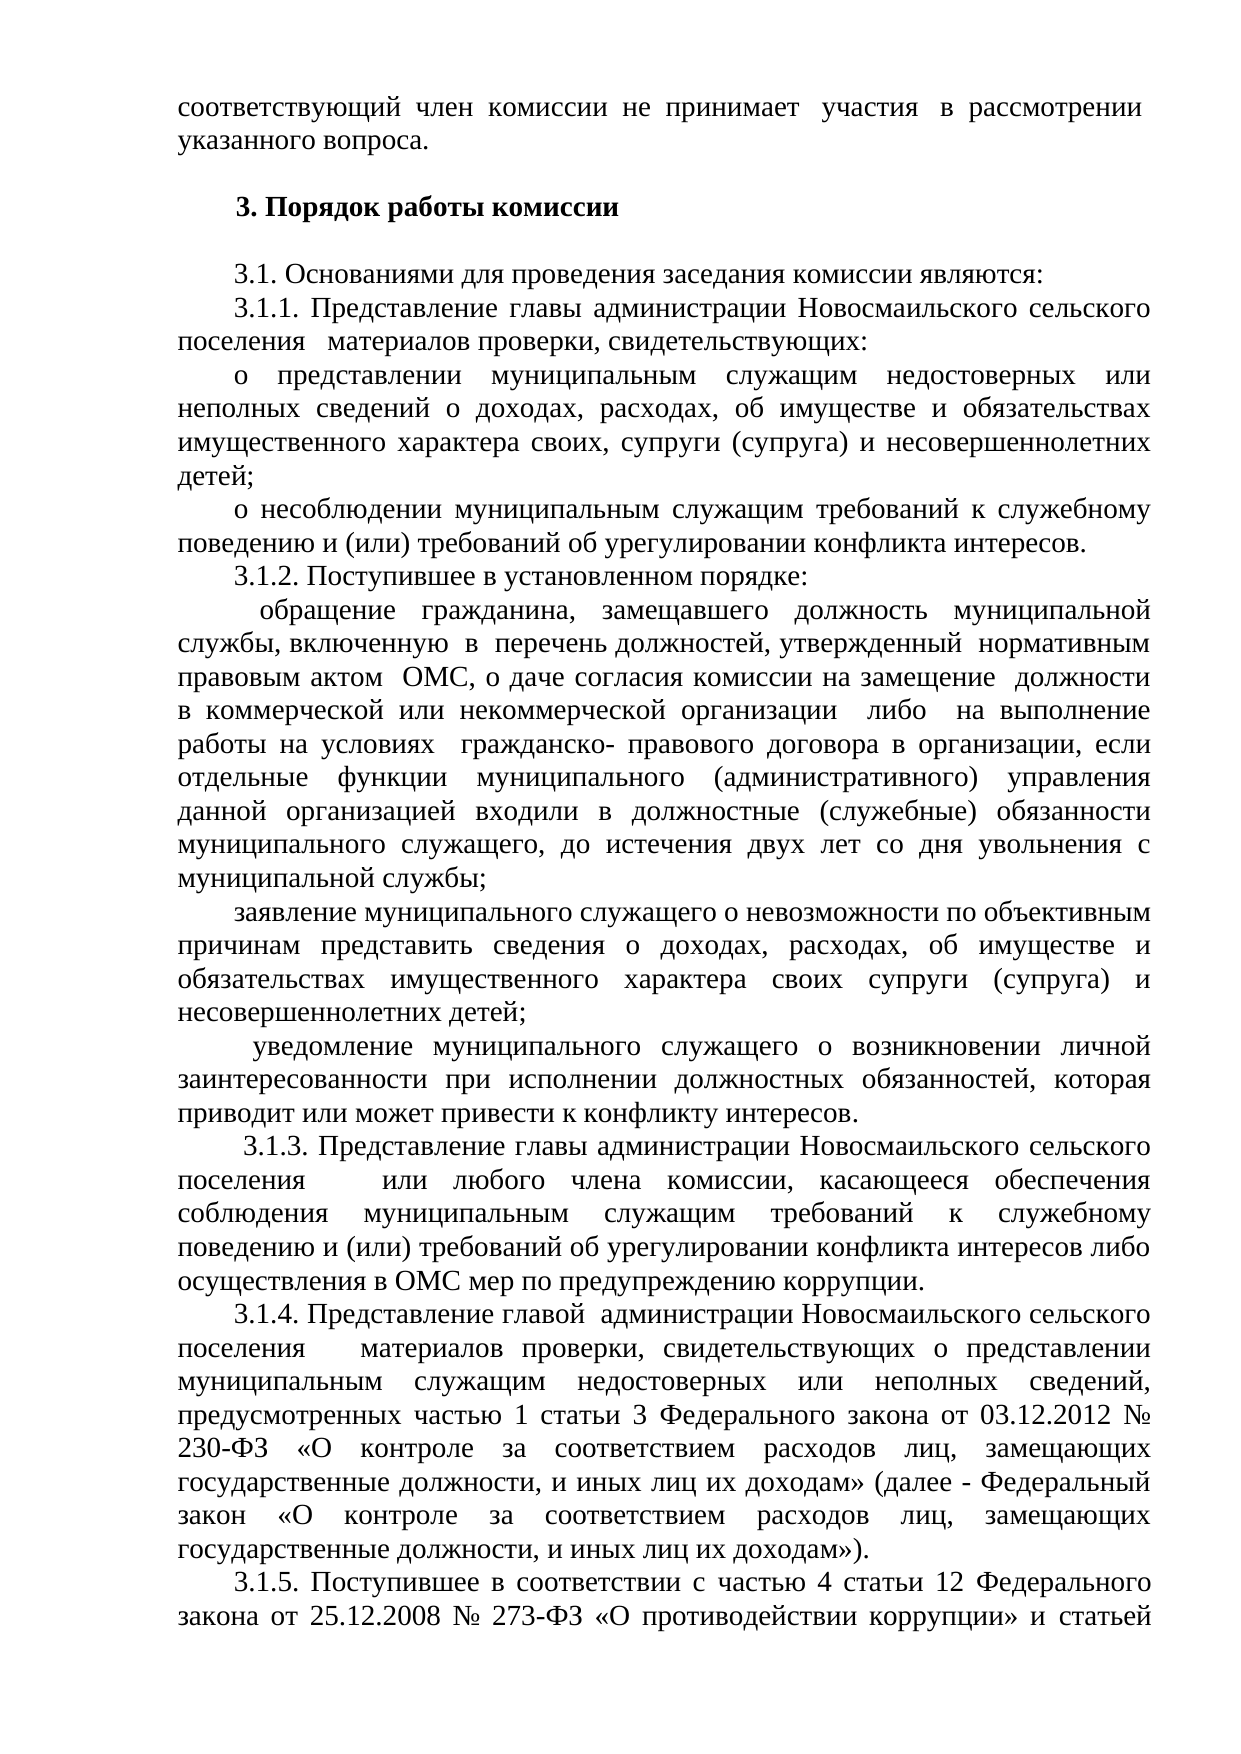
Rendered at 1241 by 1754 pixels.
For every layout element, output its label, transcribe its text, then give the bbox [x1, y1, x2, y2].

text 3.1.4. Представление главой администрации Новосмаильского сельского поселения материалов проверки, свидетельствующих о представлении муниципальным служащим недостоверных или неполных сведений, предусмотренных частью 1 статьи 3 Федерального закона от 03.12.2012 № 230-ФЗ «О контроле за соответствием расходов лиц, замещающих государственные должности, и иных лиц их доходам» (далее - Федеральный закон «О контроле за соответствием расходов лиц, замещающих государственные должности, и иных лиц их доходам»). [177, 1296, 1152, 1564]
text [177, 1564, 1152, 1632]
text уведомление муниципального служащего о возникновении личной заинтересованности при исполнении должностных обязанностей, которая приводит или может привести к конфликту интересов. [177, 1028, 1152, 1128]
text 3.1.3. Представление главы администрации Новосмаильского сельского поселения или любого члена комиссии, касающееся обеспечения соблюдения муниципальным служащим требований к служебному поведению и (или) требований об урегулировании конфликта интересов либо осуществления в ОМС мер по предупреждению коррупции. [177, 1128, 1152, 1296]
text указанного вопроса. [177, 122, 1152, 156]
text о представлении муниципальным служащим недостоверных или неполных сведений о доходах, расходах, об имуществе и обязательствах имущественного характера своих, супруги (супруга) и несовершеннолетних детей; [177, 357, 1152, 491]
text 3.1.1. Представление главы администрации Новосмаильского сельского поселения материалов проверки, свидетельствующих: [177, 290, 1152, 357]
text обращение гражданина, замещавшего должность муниципальной службы, включенную в перечень должностей, утвержденный нормативным правовым актом ОМС, о даче согласия комиссии на замещение должности в коммерческой или некоммерческой организации либо на выполнение работы на условиях гражданско- правового договора в организации, если отдельные функции муниципального (административного) управления данной организацией входили в должностные (служебные) обязанности муниципального служащего, до истечения двух лет со дня увольнения с муниципальной службы; [177, 592, 1152, 894]
text 3.1.2. Поступившее в установленном порядке: [177, 558, 1152, 592]
text 3.1. Основаниями для проведения заседания комиссии являются: [177, 256, 1152, 290]
text о несоблюдении муниципальным служащим требований к служебному поведению и (или) требований об урегулировании конфликта интересов. [177, 491, 1152, 558]
text заявление муниципального служащего о невозможности по объективным причинам представить сведения о доходах, расходах, об имуществе и обязательствах имущественного характера своих супруги (супруга) и несовершеннолетних детей; [177, 894, 1152, 1028]
text 3. Порядок работы комиссии [177, 189, 1152, 223]
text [177, 89, 1152, 122]
